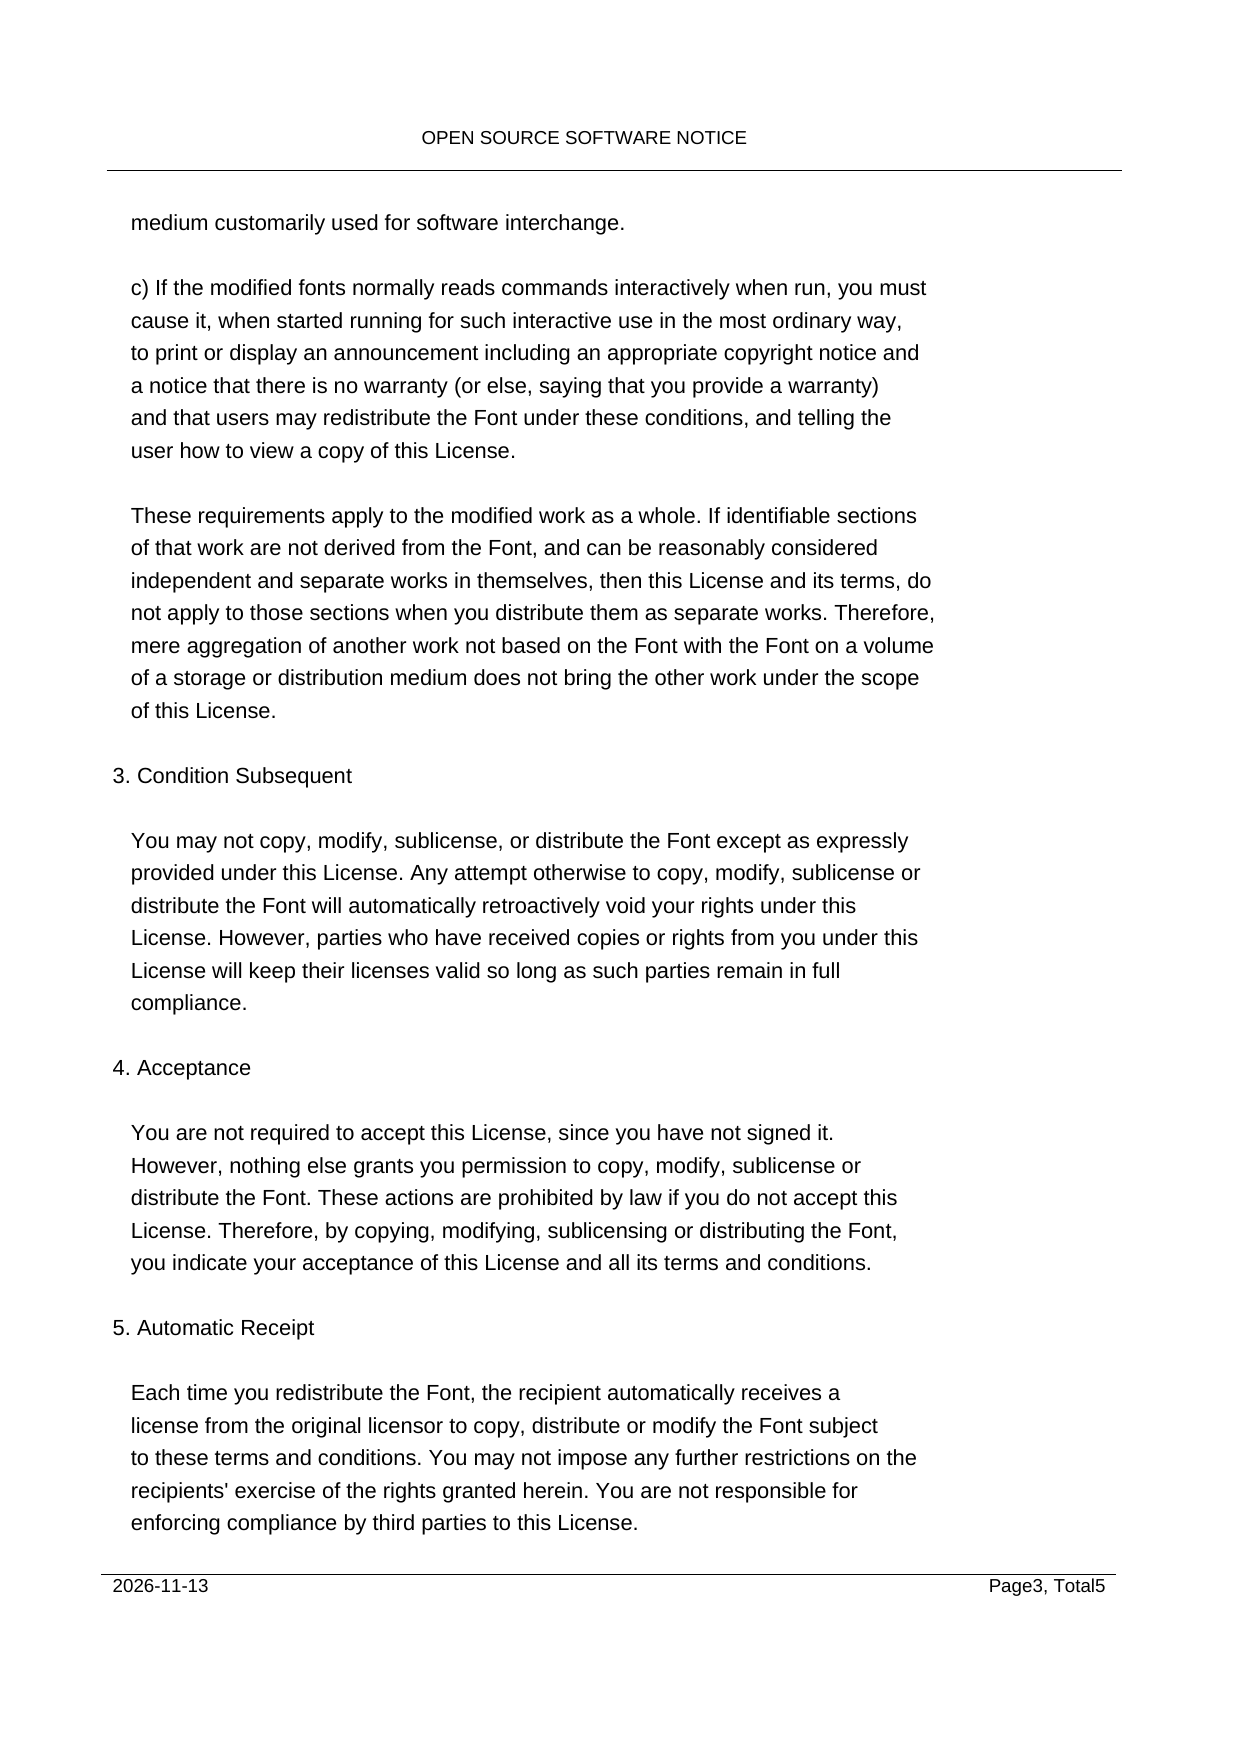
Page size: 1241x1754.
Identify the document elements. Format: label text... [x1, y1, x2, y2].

text These requirements apply to the modified work as a whole. If identifiable sections [112, 499, 1128, 531]
text 3. Condition Subsequent [112, 759, 1128, 791]
text compliance. [112, 986, 1128, 1019]
text you indicate your acceptance of this License and all its terms and conditions. [112, 1246, 1128, 1279]
text 4. Acceptance [112, 1051, 1128, 1084]
text cause it, when started running for such interactive use in the most ordinary way, [112, 304, 1128, 336]
text License. Therefore, by copying, modifying, sublicensing or distributing the Font, [112, 1214, 1128, 1246]
text License will keep their licenses valid so long as such parties remain in full [112, 954, 1128, 986]
text distribute the Font. These actions are prohibited by law if you do not accept this [112, 1181, 1128, 1214]
text not apply to those sections when you distribute them as separate works. Therefore, [112, 596, 1128, 629]
text enforcing compliance by third parties to this License. [112, 1506, 1128, 1539]
text of this License. [112, 694, 1128, 726]
text to print or display an announcement including an appropriate copyright notice and [112, 336, 1128, 369]
text of that work are not derived from the Font, and can be reasonably considered [112, 531, 1128, 564]
text mere aggregation of another work not based on the Font with the Font on a volume [112, 629, 1128, 661]
text medium customarily used for software interchange. [112, 206, 1128, 239]
text 5. Automatic Receipt [112, 1311, 1128, 1344]
text license from the original licensor to copy, distribute or modify the Font subject [112, 1409, 1128, 1441]
text c) If the modified fonts normally reads commands interactively when run, you must [112, 271, 1128, 304]
text However, nothing else grants you permission to copy, modify, sublicense or [112, 1149, 1128, 1181]
text You may not copy, modify, sublicense, or distribute the Font except as expressly [112, 824, 1128, 856]
text License. However, parties who have received copies or rights from you under this [112, 921, 1128, 954]
text and that users may redistribute the Font under these conditions, and telling the [112, 401, 1128, 434]
text recipients' exercise of the rights granted herein. You are not responsible for [112, 1474, 1128, 1506]
text You are not required to accept this License, since you have not signed it. [112, 1116, 1128, 1149]
text provided under this License. Any attempt otherwise to copy, modify, sublicense or [112, 856, 1128, 889]
text independent and separate works in themselves, then this License and its terms, do [112, 564, 1128, 596]
text Each time you redistribute the Font, the recipient automatically receives a [112, 1376, 1128, 1409]
text of a storage or distribution medium does not bring the other work under the scope [112, 661, 1128, 694]
text a notice that there is no warranty (or else, saying that you provide a warranty) [112, 369, 1128, 401]
text user how to view a copy of this License. [112, 434, 1128, 466]
text distribute the Font will automatically retroactively void your rights under this [112, 889, 1128, 921]
text to these terms and conditions. You may not impose any further restrictions on the [112, 1441, 1128, 1474]
